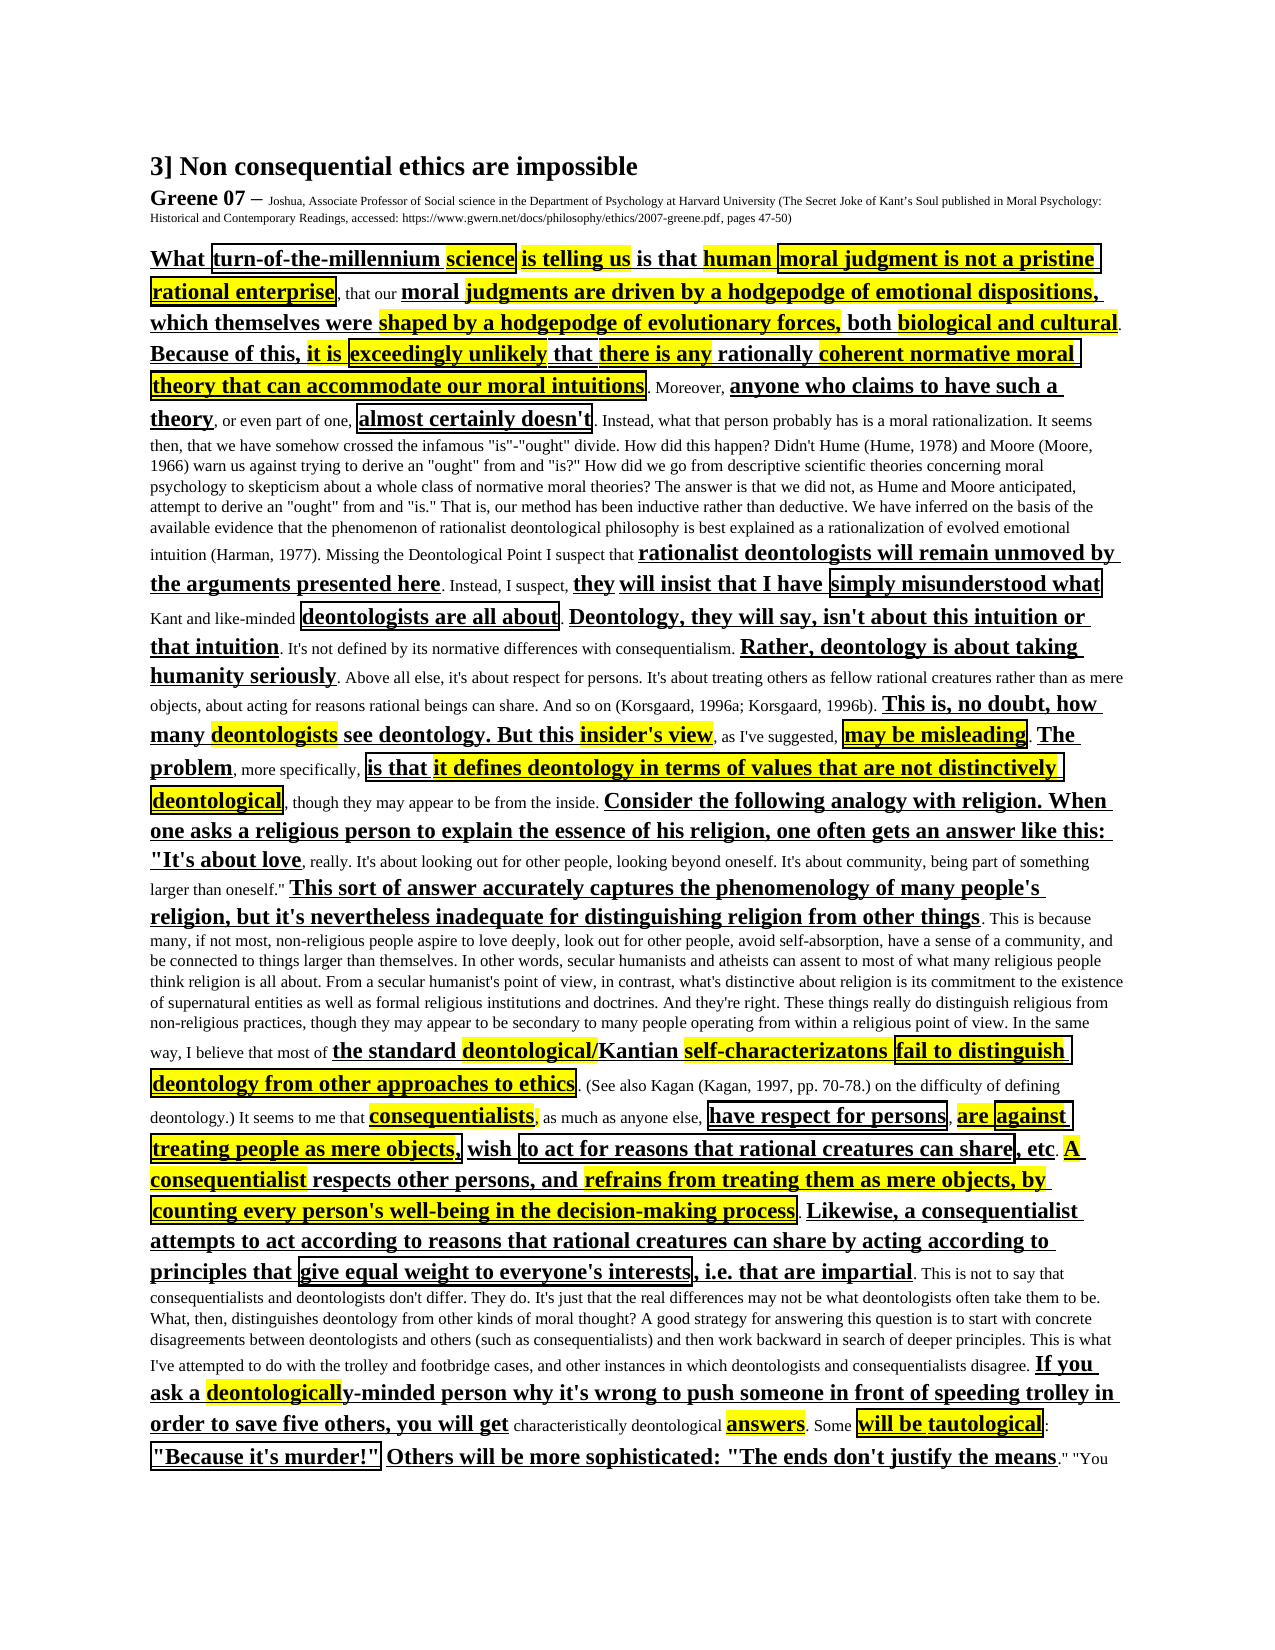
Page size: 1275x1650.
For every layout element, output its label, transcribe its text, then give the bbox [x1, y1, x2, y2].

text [150, 243, 1125, 1471]
text Greene 07 – Joshua, Associate Professor of Social science in the Department of Psychology at Harvard University (The Secret Joke of Kant’s Soul published in Moral Psychology: Historical and Contemporary Readings, accessed: https://www.gwern.net/docs/philosophy/ethics/2007-greene.pdf, pages 47-50) [150, 183, 1125, 225]
subtitle 3] Non consequential ethics are impossible [150, 150, 1125, 181]
